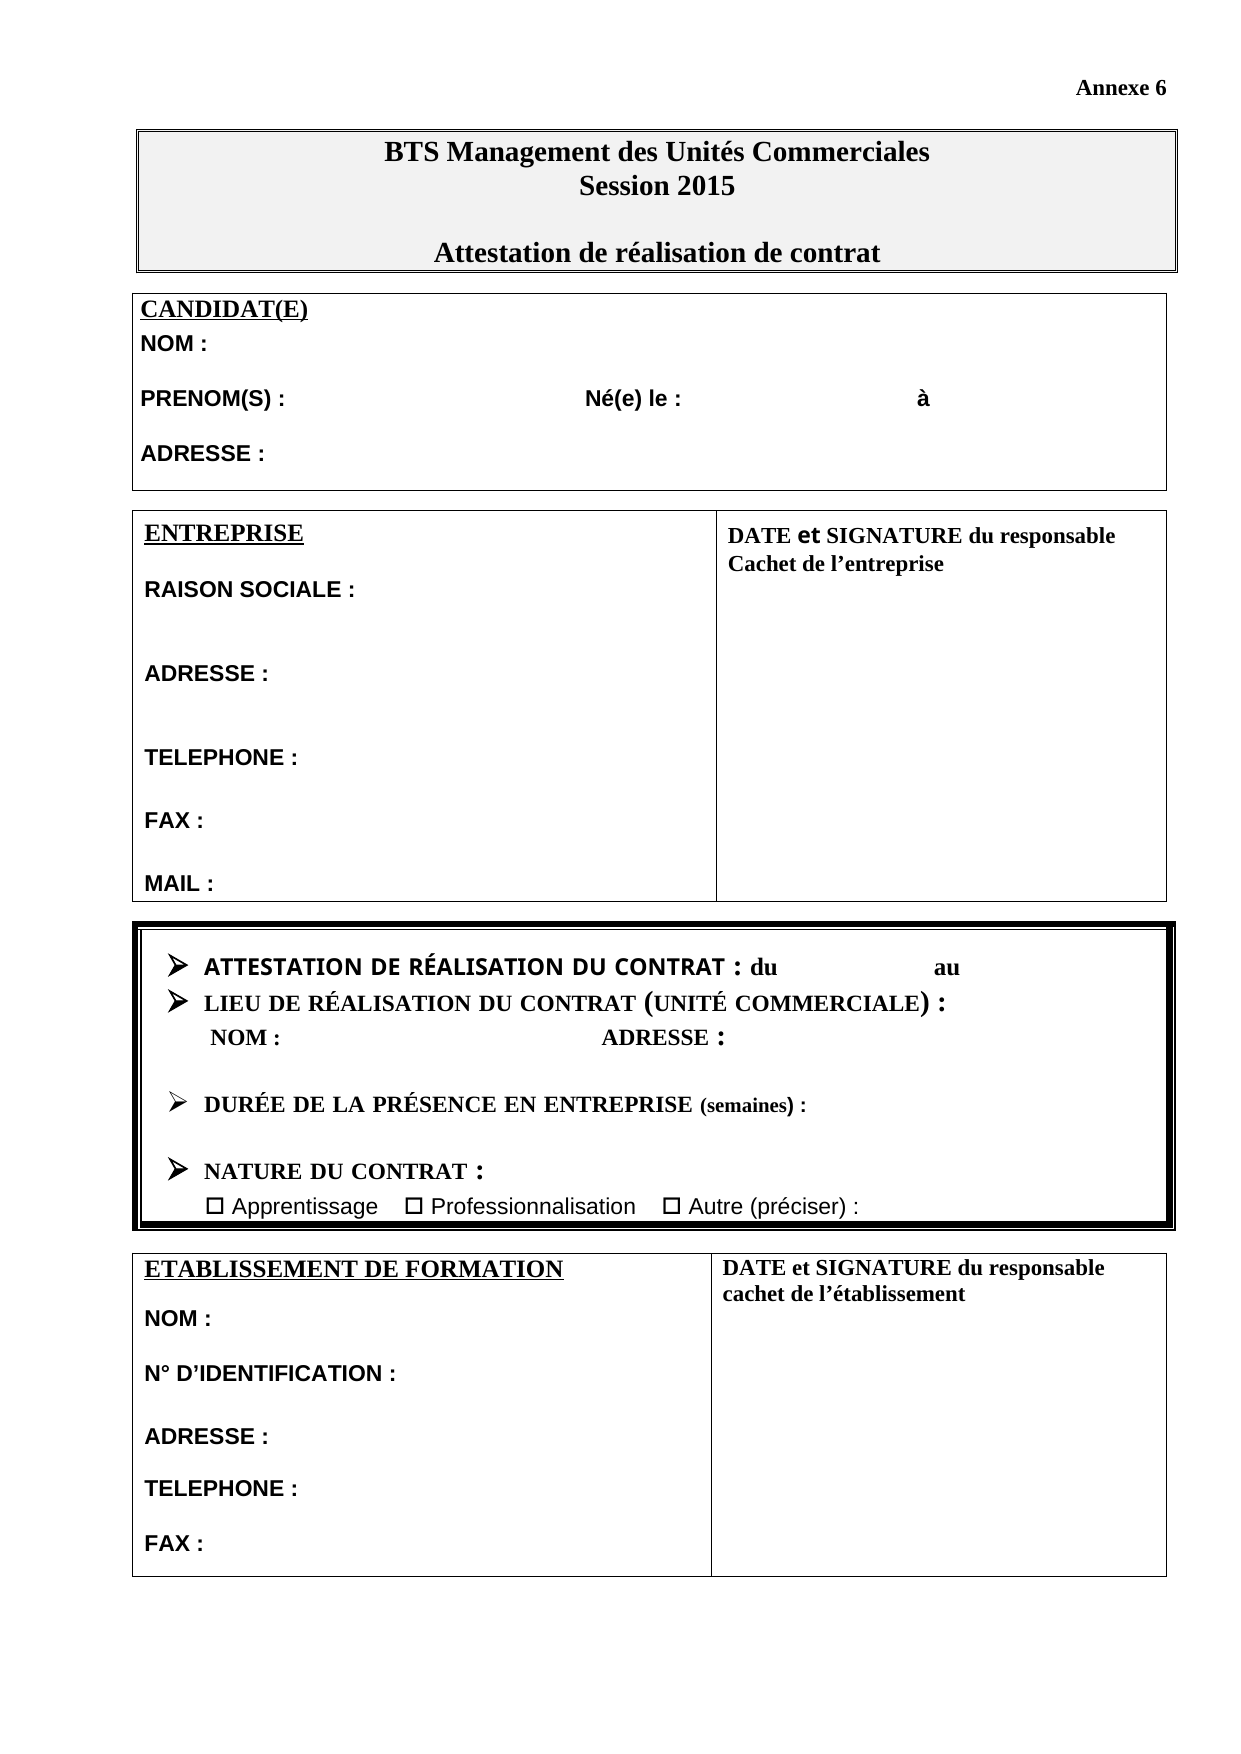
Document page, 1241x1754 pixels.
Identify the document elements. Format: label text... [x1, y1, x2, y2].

table_header ETABLISSEMENT de formation NOM : N° D’IDENTIFICATION : ADRESSE : TELEPHONE : FAX : [133, 1254, 711, 1576]
table_header candidat(E) NOM : PRENOM(S) : Né(e) le : à ADRESSE : [133, 294, 1166, 490]
list attestation de réalisation du contrat : du au [142, 933, 1166, 973]
subtitle Annexe 6 [148, 74, 1166, 100]
list lieu de réalisation du contrat (unité commerciale) : [142, 973, 1166, 1006]
table_header ENTREPRISE RAISON SOCIALE : ADRESSE : TELEPHONE : FAX : MAIL : [133, 511, 716, 901]
text Apprentissage Professionnalisation Autre (préciser) : [142, 1182, 1166, 1221]
subtitle BTS Management des Unités Commerciales [139, 132, 1175, 162]
subtitle Attestation de réalisation de contrat [139, 229, 1175, 270]
table_header DATE et signature du responsable Cachet de l’entreprise [717, 511, 1166, 901]
subtitle Session 2015 [139, 162, 1175, 196]
list durée de la présence en entreprise (semaines) : [142, 1073, 1166, 1118]
list nature du contrat : [142, 1141, 1166, 1182]
text nom : adresse : [142, 1006, 1166, 1051]
table_header dATE et signature du responsable cachet de l’établissement [712, 1254, 1166, 1576]
